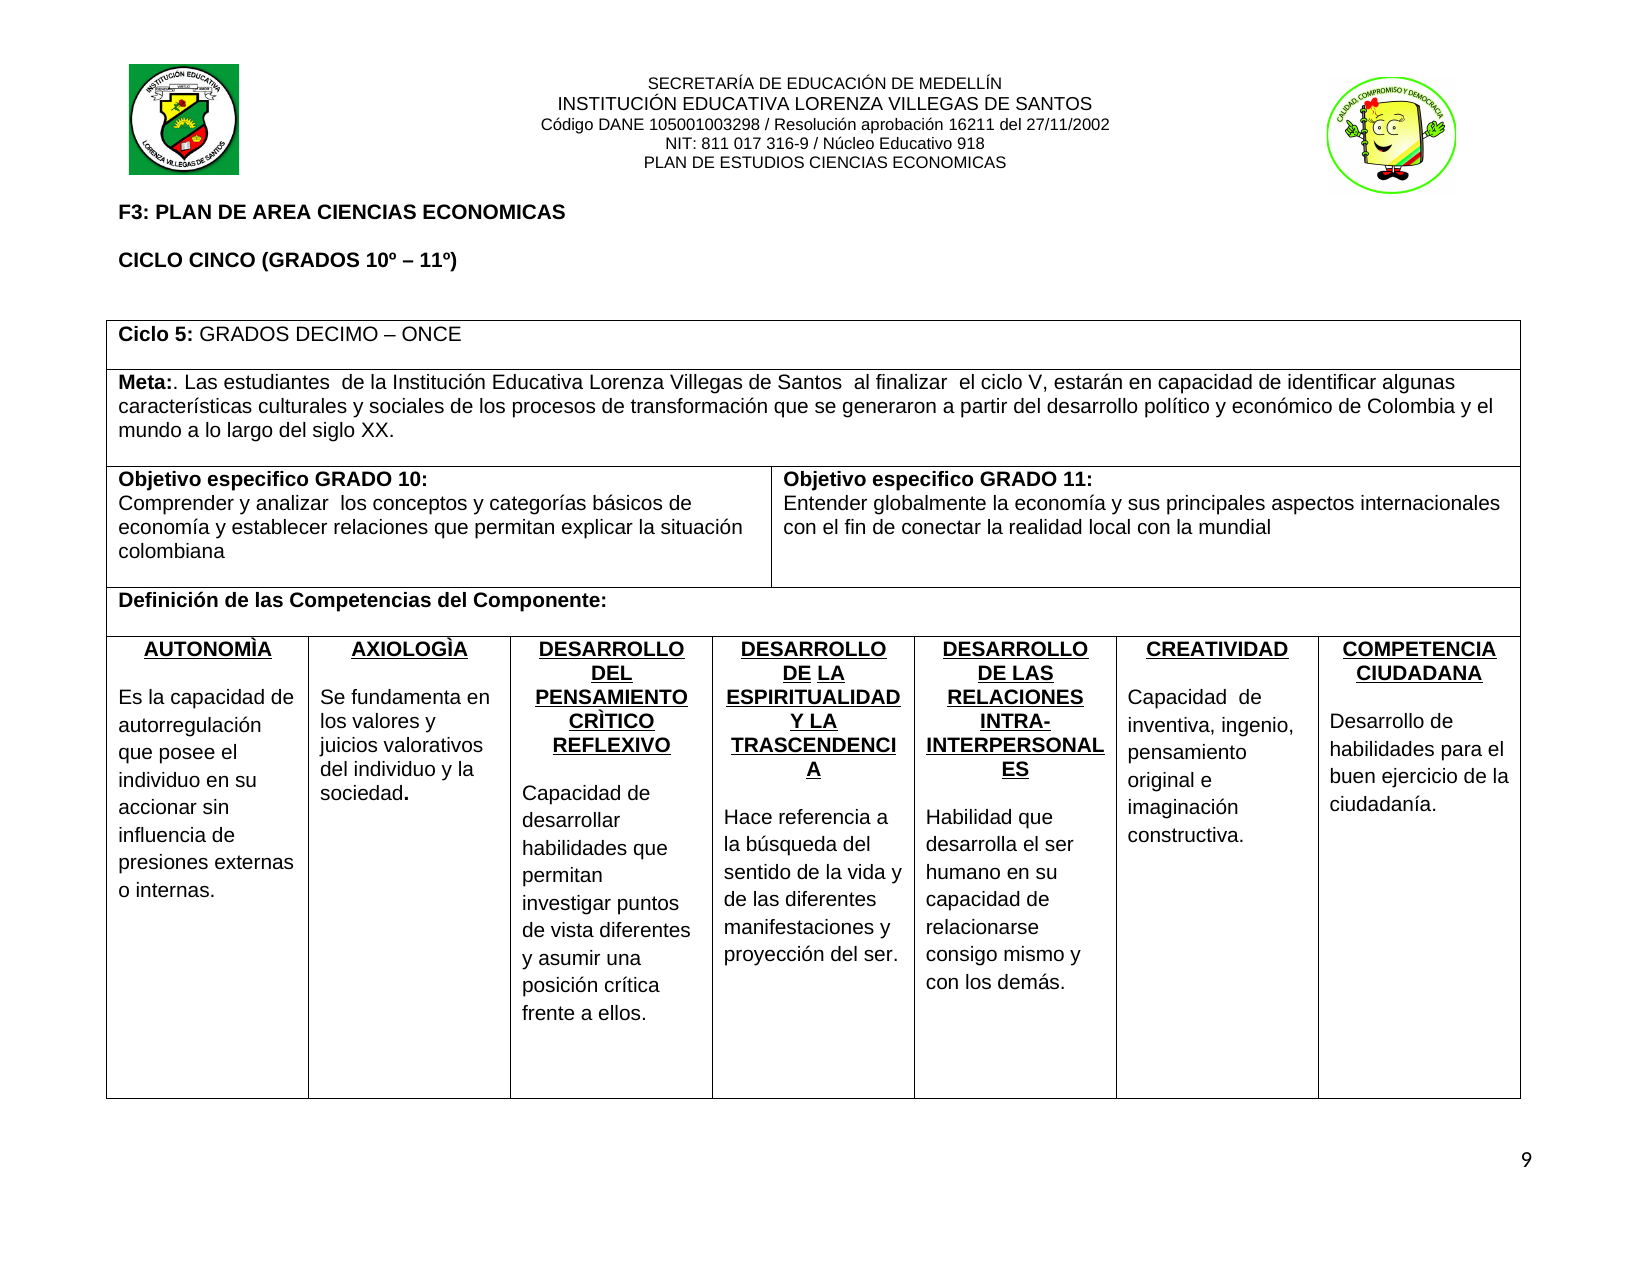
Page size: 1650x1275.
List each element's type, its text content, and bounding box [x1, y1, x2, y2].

table_header Ciclo 5: GRADOS DECIMO – ONCE [107, 321, 1520, 369]
table_cell AUTONOMÌA Es la capacidad de autorregulación que posee el individuo en su accionar sin influencia de presiones externas o internas. [107, 637, 308, 1097]
text F3: PLAN DE AREA CIENCIAS ECONOMICAS [118, 200, 1532, 224]
text CICLO CINCO (GRADOS 10º – 11º) [118, 248, 1532, 272]
table_cell Objetivo especifico GRADO 10: Comprender y analizar los conceptos y categorías básicos de economía y establecer relaciones que permitan explicar la situación colombiana [107, 467, 771, 587]
table_cell Meta:. Las estudiantes de la Institución Educativa Lorenza Villegas de Santos al finalizar el ciclo V, estarán en capacidad de identificar algunas características culturales y sociales de los procesos de transformación que se generaron a partir del desarrollo político y económico de Colombia y el mundo a lo largo del siglo XX. [107, 370, 1520, 466]
table_cell COMPETENCIA CIUDADANA Desarrollo de habilidades para el buen ejercicio de la ciudadanía. [1319, 637, 1520, 1097]
table_cell CREATIVIDAD Capacidad de inventiva, ingenio, pensamiento original e imaginación constructiva. [1117, 637, 1318, 1097]
picture [1326, 77, 1457, 194]
table_cell Objetivo especifico GRADO 11: Entender globalmente la economía y sus principales aspectos internacionales con el fin de conectar la realidad local con la mundial [772, 467, 1520, 587]
table_cell AXIOLOGÌA Se fundamenta en los valores y juicios valorativos del individuo y la sociedad. [309, 637, 510, 1097]
table_cell Definición de las Competencias del Componente: [107, 588, 1520, 636]
picture [128, 64, 240, 175]
